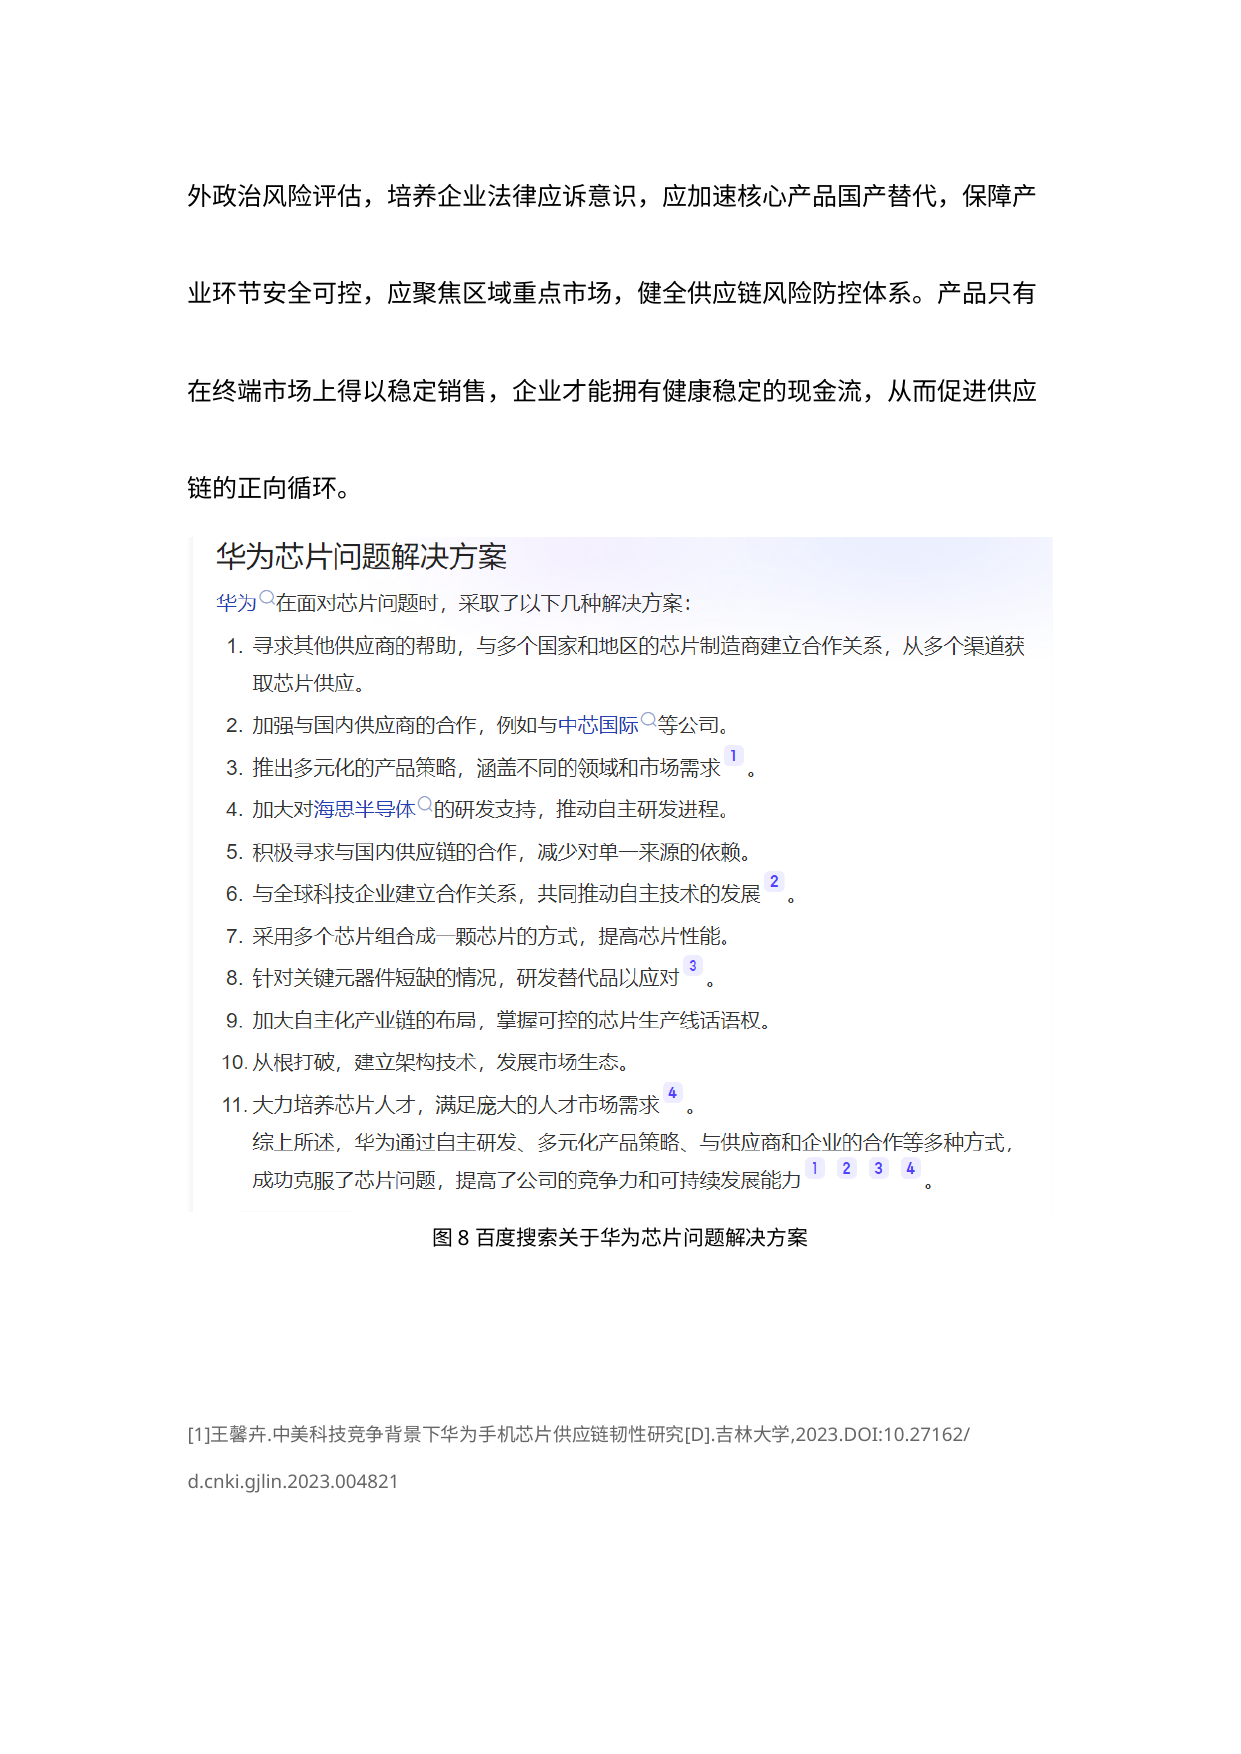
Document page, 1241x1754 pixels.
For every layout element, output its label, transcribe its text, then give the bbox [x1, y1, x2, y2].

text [187, 162, 1053, 519]
text [1]王馨卉.中美科技竞争背景下华为手机芯片供应链韧性研究[D].吉林大学,2023.DOI:10.27162/d.cnki.gjlin.2023.004821 [187, 1417, 1053, 1498]
picture [187, 537, 1053, 1212]
